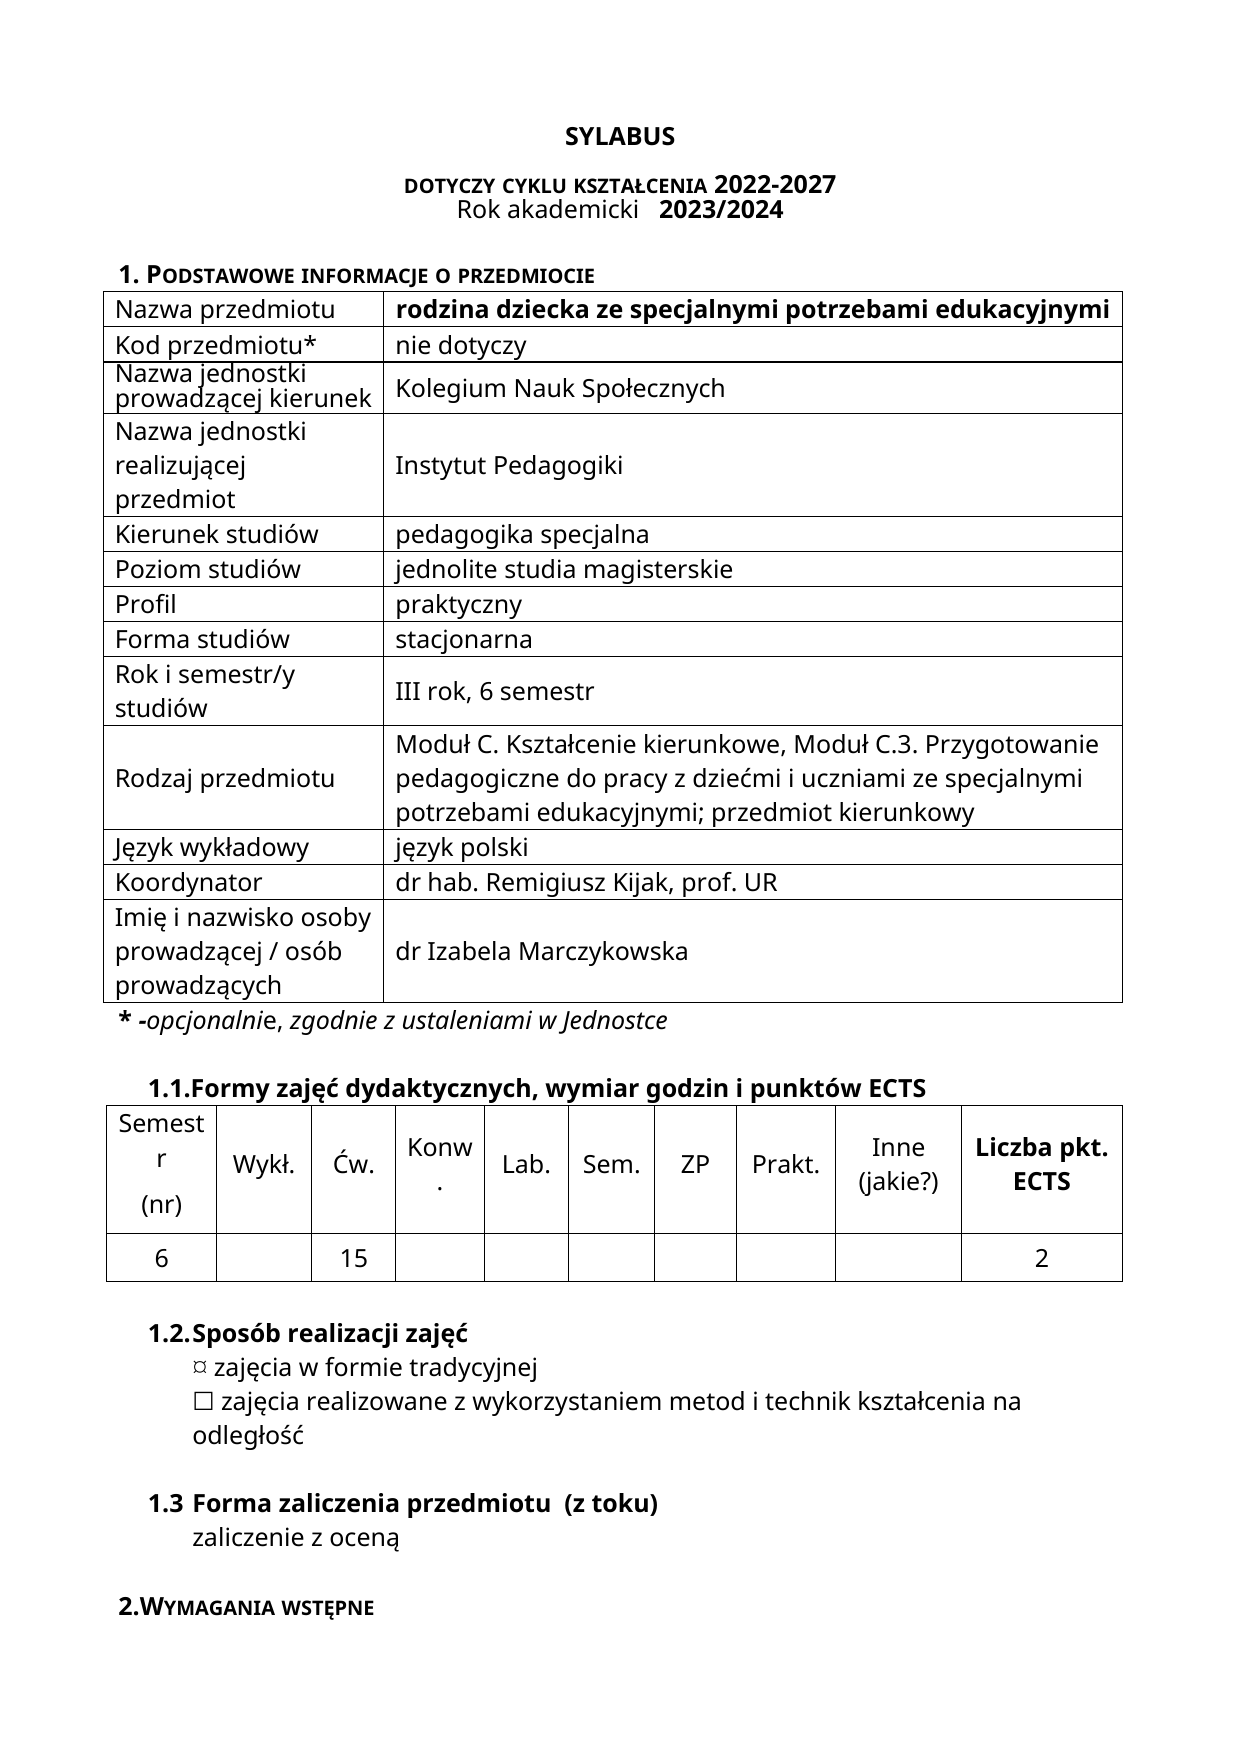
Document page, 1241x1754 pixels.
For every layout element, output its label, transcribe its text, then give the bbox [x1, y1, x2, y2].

text 1.3 Forma zaliczenia przedmiotu (z toku) [148, 1486, 1122, 1520]
text 1. Podstawowe informacje o przedmiocie [118, 257, 1122, 291]
table_cell Moduł C. Kształcenie kierunkowe, Moduł C.3. Przygotowanie pedagogiczne do pracy z dziećmi i uczniami ze specjalnymi potrzebami edukacyjnymi; przedmiot kierunkowy [384, 726, 1122, 828]
table_header rodzina dziecka ze specjalnymi potrzebami edukacyjnymi [384, 292, 1122, 326]
text zaliczenie z oceną [148, 1520, 1122, 1554]
table_cell jednolite studia magisterskie [384, 552, 1122, 586]
table_cell Nazwa jednostki prowadzącej kierunek [104, 363, 383, 412]
table_cell [485, 1234, 568, 1281]
table_cell dr Izabela Marczykowska [384, 900, 1122, 1002]
table_cell Profil [104, 587, 383, 621]
table_cell 15 [312, 1234, 395, 1281]
table_header Inne (jakie?) [836, 1106, 961, 1233]
table_cell Kod przedmiotu* [104, 327, 383, 361]
table_header Wykł. [217, 1106, 311, 1233]
text 1.1.Formy zajęć dydaktycznych, wymiar godzin i punktów ECTS [148, 1071, 1122, 1105]
table_header Sem. [569, 1106, 654, 1233]
table_cell [396, 1234, 484, 1281]
text dotyczy cyklu kształcenia 2022-2027 [118, 173, 1122, 198]
table_header Konw. [396, 1106, 484, 1233]
table_header Ćw. [312, 1106, 395, 1233]
text 2.Wymagania wstępne [118, 1588, 1122, 1622]
table_header Lab. [485, 1106, 568, 1233]
table_cell [217, 1234, 311, 1281]
text Rok akademicki 2023/2024 [118, 198, 1122, 223]
text ☐ zajęcia realizowane z wykorzystaniem metod i technik kształcenia na odległość [192, 1384, 1122, 1452]
table_cell [569, 1234, 654, 1281]
table_cell nie dotyczy [384, 327, 1122, 361]
table_cell język polski [384, 830, 1122, 863]
table_cell praktyczny [384, 587, 1122, 621]
table_cell [836, 1234, 961, 1281]
table_cell stacjonarna [384, 622, 1122, 656]
table_cell dr hab. Remigiusz Kijak, prof. UR [384, 865, 1122, 899]
table_cell Forma studiów [104, 622, 383, 656]
table_header Nazwa przedmiotu [104, 292, 383, 326]
table_header Semestr (nr) [107, 1106, 216, 1233]
table_cell [737, 1234, 835, 1281]
table_cell Kolegium Nauk Społecznych [384, 363, 1122, 412]
text SYLABUS [118, 118, 1122, 152]
table_cell III rok, 6 semestr [384, 657, 1122, 725]
table_cell [655, 1234, 736, 1281]
text zajęcia w formie tradycyjnej [192, 1350, 1122, 1384]
table_cell Imię i nazwisko osoby prowadzącej / osób prowadzących [104, 900, 383, 1002]
table_cell Koordynator [104, 865, 383, 899]
text * -opcjonalnie, zgodnie z ustaleniami w Jednostce [118, 1003, 1122, 1037]
table_cell Język wykładowy [104, 830, 383, 863]
table_cell Rok i semestr/y studiów [104, 657, 383, 725]
table_cell Kierunek studiów [104, 517, 383, 551]
table_header Prakt. [737, 1106, 835, 1233]
table_cell pedagogika specjalna [384, 517, 1122, 551]
table_cell 2 [962, 1234, 1122, 1281]
table_cell 6 [107, 1234, 216, 1281]
table_header ZP [655, 1106, 736, 1233]
table_header Liczba pkt. ECTS [962, 1106, 1122, 1233]
text 1.2. Sposób realizacji zajęć [148, 1316, 1122, 1350]
table_cell Poziom studiów [104, 552, 383, 586]
table_cell Instytut Pedagogiki [384, 414, 1122, 516]
table_cell Nazwa jednostki realizującej przedmiot [104, 414, 383, 516]
table_cell Rodzaj przedmiotu [104, 726, 383, 828]
